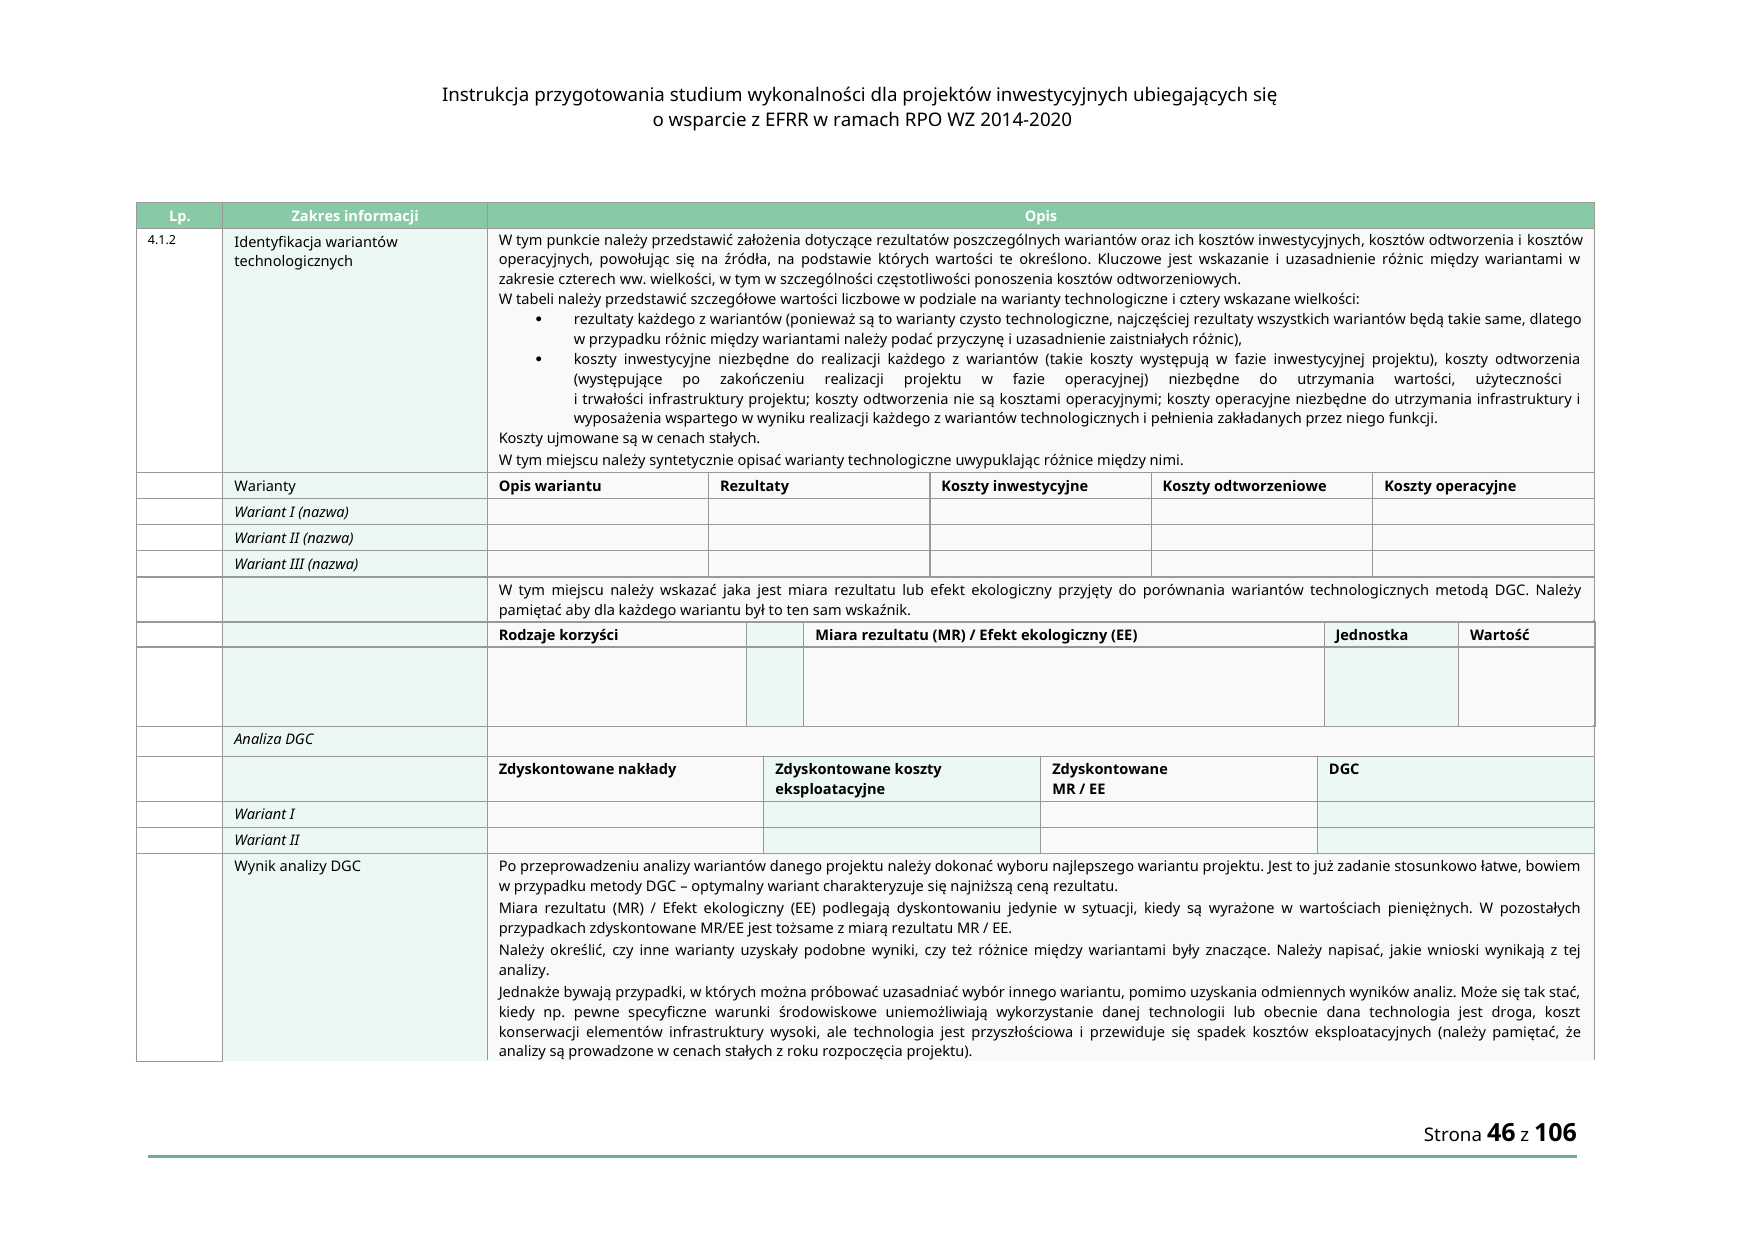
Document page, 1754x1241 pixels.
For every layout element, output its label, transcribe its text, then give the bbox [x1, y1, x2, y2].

table_cell [223, 623, 487, 646]
table_cell [804, 648, 1324, 726]
table_header Lp. [137, 203, 222, 228]
table_cell [137, 623, 222, 646]
table_cell [137, 578, 222, 621]
table_cell Zdyskontowane nakłady [488, 757, 763, 801]
table_cell [764, 828, 1040, 853]
table_cell Zdyskontowane MR / EE [1041, 757, 1317, 801]
table_cell Zdyskontowane koszty eksploatacyjne [764, 757, 1040, 801]
table_cell [1373, 499, 1594, 524]
table_cell [137, 802, 222, 827]
table_cell [709, 551, 929, 576]
table_cell [137, 828, 222, 853]
table_cell Rodzaje korzyści [488, 623, 746, 646]
table_cell Wartość [1459, 623, 1594, 646]
table_cell [137, 648, 222, 726]
table_cell [1041, 802, 1317, 827]
table_cell Wynik analizy DGC [223, 854, 487, 1061]
table_cell [137, 854, 222, 1061]
table_cell Wariant II (nazwa) [223, 525, 487, 550]
table_cell [137, 473, 222, 498]
table_cell [1152, 499, 1372, 524]
table_cell Wariant III (nazwa) [223, 551, 487, 576]
table_cell [931, 525, 1151, 550]
table_cell [488, 802, 763, 827]
table_cell [1041, 828, 1317, 853]
table_cell [931, 551, 1151, 576]
table_cell [1318, 828, 1594, 853]
table_cell Wariant I [223, 802, 487, 827]
table_cell [1152, 525, 1372, 550]
table_cell [747, 648, 803, 726]
table_cell [488, 499, 708, 524]
table_cell [747, 623, 803, 646]
table_cell Koszty odtworzeniowe [1152, 473, 1372, 498]
table_cell Rezultaty [709, 473, 929, 498]
table_cell W tym punkcie należy przedstawić założenia dotyczące rezultatów poszczególnych wariantów oraz ich kosztów inwestycyjnych, kosztów odtworzenia i kosztów operacyjnych, powołując się na źródła, na podstawie których wartości te określono. Kluczowe jest wskazanie i uzasadnienie różnic między wariantami w zakresie czterech ww. wielkości, w tym w szczególności częstotliwości ponoszenia kosztów odtworzeniowych. W tabeli należy przedstawić szczegółowe wartości liczbowe w podziale na warianty technologiczne i cztery wskazane wielkości: rezultaty każdego z wariantów (ponieważ są to warianty czysto technologiczne, najczęściej rezultaty wszystkich wariantów będą takie same, dlatego w przypadku różnic między wariantami należy podać przyczynę i uzasadnienie zaistniałych różnic), koszty inwestycyjne niezbędne do realizacji każdego z wariantów (takie koszty występują w fazie inwestycyjnej projektu), koszty odtworzenia (występujące po zakończeniu realizacji projektu w fazie operacyjnej) niezbędne do utrzymania wartości, użyteczności i trwałości infrastruktury projektu; koszty odtworzenia nie są kosztami operacyjnymi; koszty operacyjne niezbędne do utrzymania infrastruktury i wyposażenia wspartego w wyniku realizacji każdego z wariantów technologicznych i pełnienia zakładanych przez niego funkcji. Koszty ujmowane są w cenach stałych. W tym miejscu należy syntetycznie opisać warianty technologiczne uwypuklając różnice między nimi. [488, 229, 1594, 472]
table_header Zakres informacji [223, 203, 487, 228]
table_cell Opis wariantu [488, 473, 708, 498]
table_cell Wariant I (nazwa) [223, 499, 487, 524]
table_cell [137, 499, 222, 524]
table_cell [1152, 551, 1372, 576]
table_header Opis [488, 203, 1594, 228]
table_cell [931, 499, 1151, 524]
table_cell [488, 828, 763, 853]
table_cell Koszty operacyjne [1373, 473, 1594, 498]
table_cell [1373, 551, 1594, 576]
table_cell Miara rezultatu (MR) / Efekt ekologiczny (EE) [804, 623, 1324, 646]
table_cell [1373, 525, 1594, 550]
table_cell [137, 727, 222, 756]
table_cell [1459, 648, 1594, 726]
table_cell [223, 578, 487, 621]
table_cell 4.1.2 [137, 229, 222, 472]
table_cell [1318, 802, 1594, 827]
table_cell Jednostka [1325, 623, 1458, 646]
table_cell [137, 551, 222, 576]
table_cell Identyfikacja wariantów technologicznych [223, 229, 487, 472]
table_cell [764, 802, 1040, 827]
table_cell DGC [1318, 757, 1594, 801]
table_cell [709, 525, 929, 550]
table_cell Analiza DGC [223, 727, 487, 756]
table_cell Koszty inwestycyjne [931, 473, 1151, 498]
table_cell Warianty [223, 473, 487, 498]
table_cell [223, 648, 487, 726]
table_cell [488, 648, 746, 726]
table_cell [137, 757, 222, 801]
table_cell Po przeprowadzeniu analizy wariantów danego projektu należy dokonać wyboru najlepszego wariantu projektu. Jest to już zadanie stosunkowo łatwe, bowiem w przypadku metody DGC – optymalny wariant charakteryzuje się najniższą ceną rezultatu. Miara rezultatu (MR) / Efekt ekologiczny (EE) podlegają dyskontowaniu jedynie w sytuacji, kiedy są wyrażone w wartościach pieniężnych. W pozostałych przypadkach zdyskontowane MR/EE jest tożsame z miarą rezultatu MR / EE. Należy określić, czy inne warianty uzyskały podobne wyniki, czy też różnice między wariantami były znaczące. Należy napisać, jakie wnioski wynikają z tej analizy. Jednakże bywają przypadki, w których można próbować uzasadniać wybór innego wariantu, pomimo uzyskania odmiennych wyników analiz. Może się tak stać, kiedy np. pewne specyficzne warunki środowiskowe uniemożliwiają wykorzystanie danej technologii lub obecnie dana technologia jest droga, koszt konserwacji elementów infrastruktury wysoki, ale technologia jest przyszłościowa i przewiduje się spadek kosztów eksploatacyjnych (należy pamiętać, że analizy są prowadzone w cenach stałych z roku rozpoczęcia projektu). [487, 854, 1594, 1061]
table_cell Wariant II [223, 828, 487, 853]
table_cell [488, 525, 708, 550]
table_cell [1325, 648, 1458, 726]
table_cell W tym miejscu należy wskazać jaka jest miara rezultatu lub efekt ekologiczny przyjęty do porównania wariantów technologicznych metodą DGC. Należy pamiętać aby dla każdego wariantu był to ten sam wskaźnik. [488, 578, 1594, 621]
table_cell [488, 727, 1594, 756]
table_cell [709, 499, 929, 524]
table_cell [488, 551, 708, 576]
table_cell [223, 757, 487, 801]
table_cell [137, 525, 222, 550]
